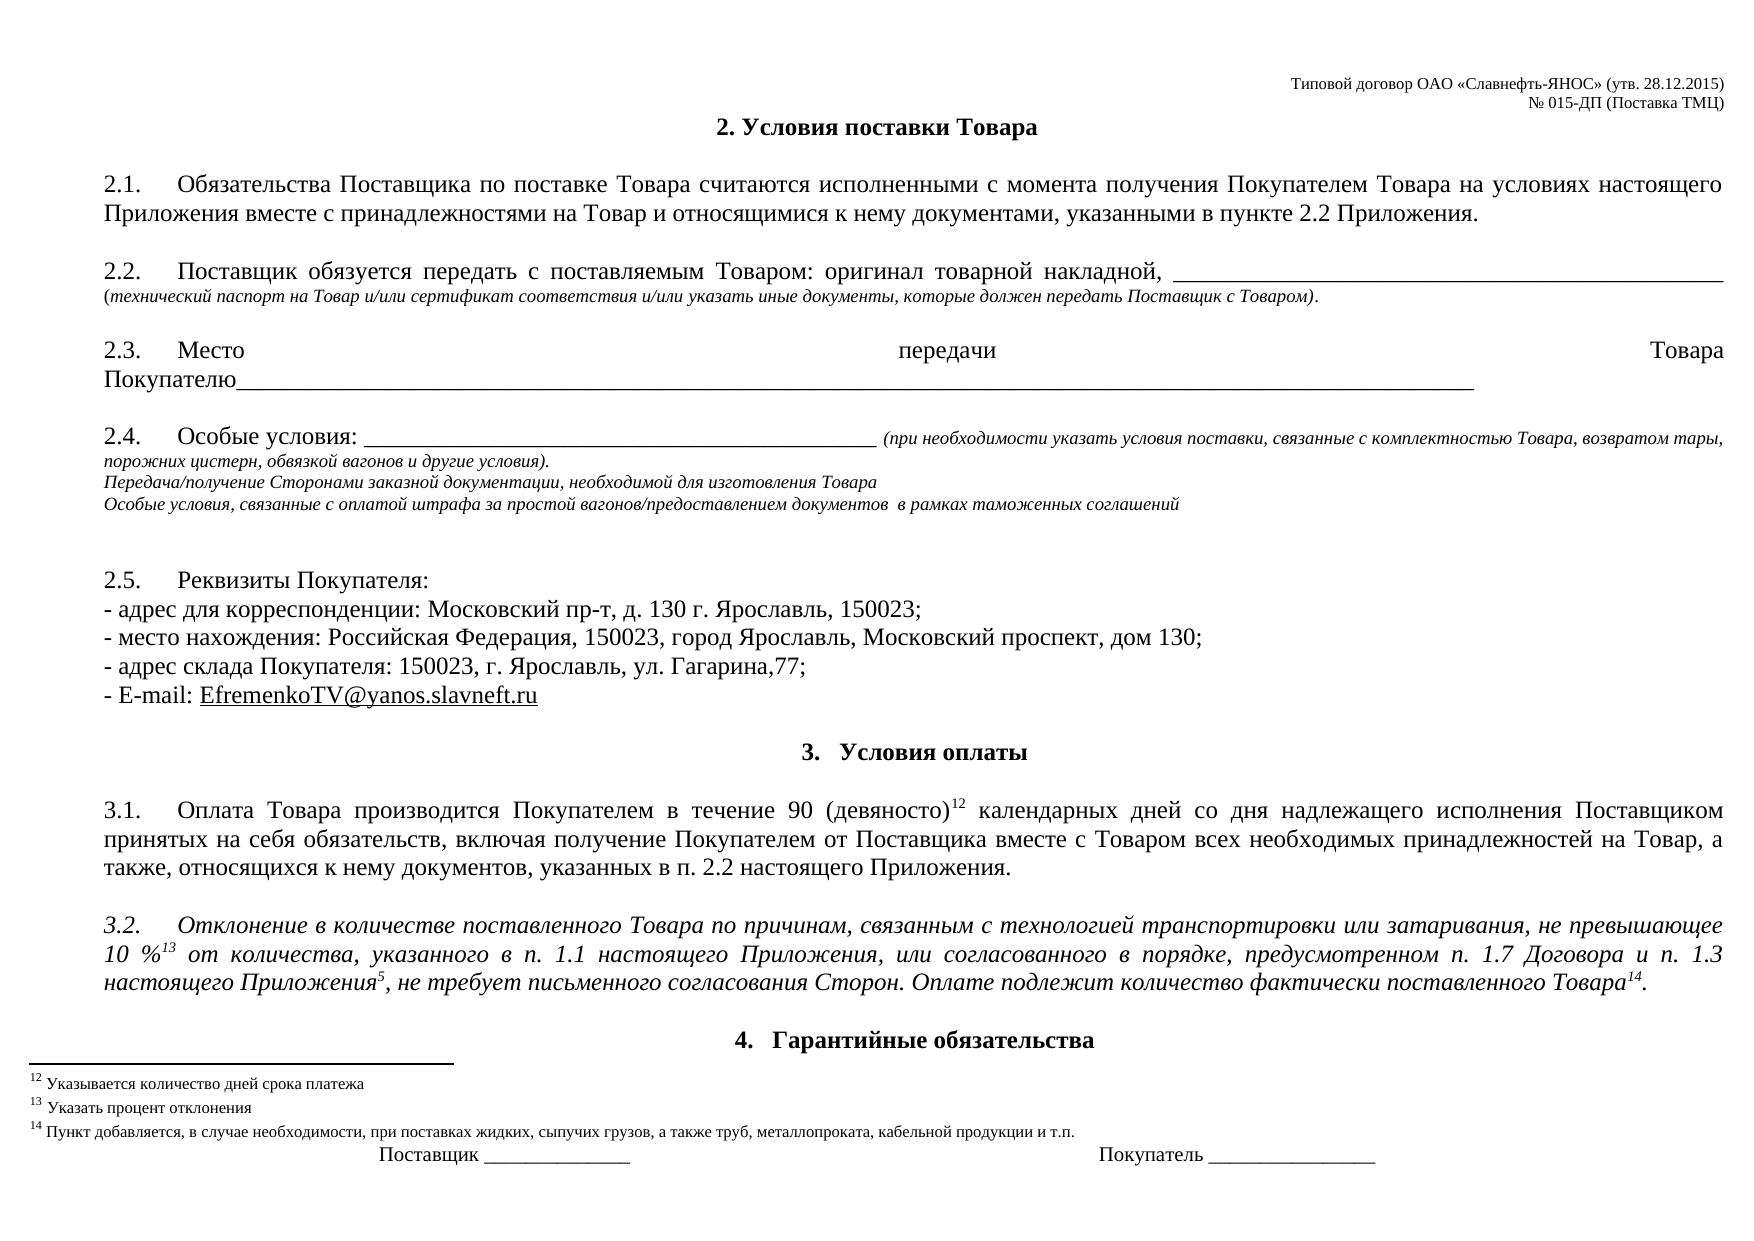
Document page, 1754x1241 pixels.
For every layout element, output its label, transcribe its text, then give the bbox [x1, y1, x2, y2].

text 2.4. Особые условия: _________________________________________ (при необходимости указать условия поставки, связанные с комплектностью Товара, возвратом тары, порожних цистерн, обвязкой вагонов и другие условия). [103, 421, 1724, 471]
text - адрес для корреспонденции: Московский пр-т, д. 130 г. Ярославль, 150023; [103, 594, 1724, 622]
text Передача/получение Сторонами заказной документации, необходимой для изготовления Товара [103, 471, 1724, 493]
text 3.2. Отклонение в количестве поставленного Товара по причинам, связанным с технологией транспортировки или затаривания, не превышающее 10 % от количества, указанного в п. 1.1 настоящего Приложения, или согласованного в порядке, предусмотренном п. 1.7 Договора и п. 1.3 настоящего Приложения5, не требует письменного согласования Сторон. Оплате подлежит количество фактически поставленного Товара. [103, 910, 1724, 996]
text 2.1. Обязательства Поставщика по поставке Товара считаются исполненными с момента получения Покупателем Товара на условиях настоящего Приложения вместе с принадлежностями на Товар и относящимися к нему документами, указанными в пункте 2.2 Приложения. [103, 169, 1724, 227]
text 2.2. Поставщик обязуется передать с поставляемым Товаром: оригинал товарной накладной, ____________________________________________ (технический паспорт на Товар и/или сертификат соответствия и/или указать иные документы, которые должен передать Поставщик с Товаром). [103, 256, 1724, 306]
list Условия оплаты [104, 737, 1724, 766]
text 2.5. Реквизиты Покупателя: [103, 565, 1724, 594]
text - E-mail: EfremenkoTV@yanos.slavneft.ru [103, 680, 1724, 709]
text 2.3. Место передачи Товара Покупателю___________________________________________________________________________________________________ [103, 335, 1724, 392]
text - адрес склада Покупателя: 150023, г. Ярославль, ул. Гагарина,77; [103, 651, 1724, 680]
text - место нахождения: Российская Федерация, 150023, город Ярославль, Московский проспект, дом 130; [103, 622, 1724, 651]
text 3.1. Оплата Товара производится Покупателем в течение 90 (девяносто) календарных дней со дня надлежащего исполнения Поставщиком принятых на себя обязательств, включая получение Покупателем от Поставщика вместе с Товаром всех необходимых принадлежностей на Товар, а также, относящихся к нему документов, указанных в п. 2.2 настоящего Приложения. [103, 795, 1724, 881]
text Особые условия, связанные с оплатой штрафа за простой вагонов/предоставлением документов в рамках таможенных соглашений [103, 493, 1724, 514]
list Гарантийные обязательства [104, 1025, 1724, 1054]
text 2. Условия поставки Товара [29, 112, 1724, 141]
